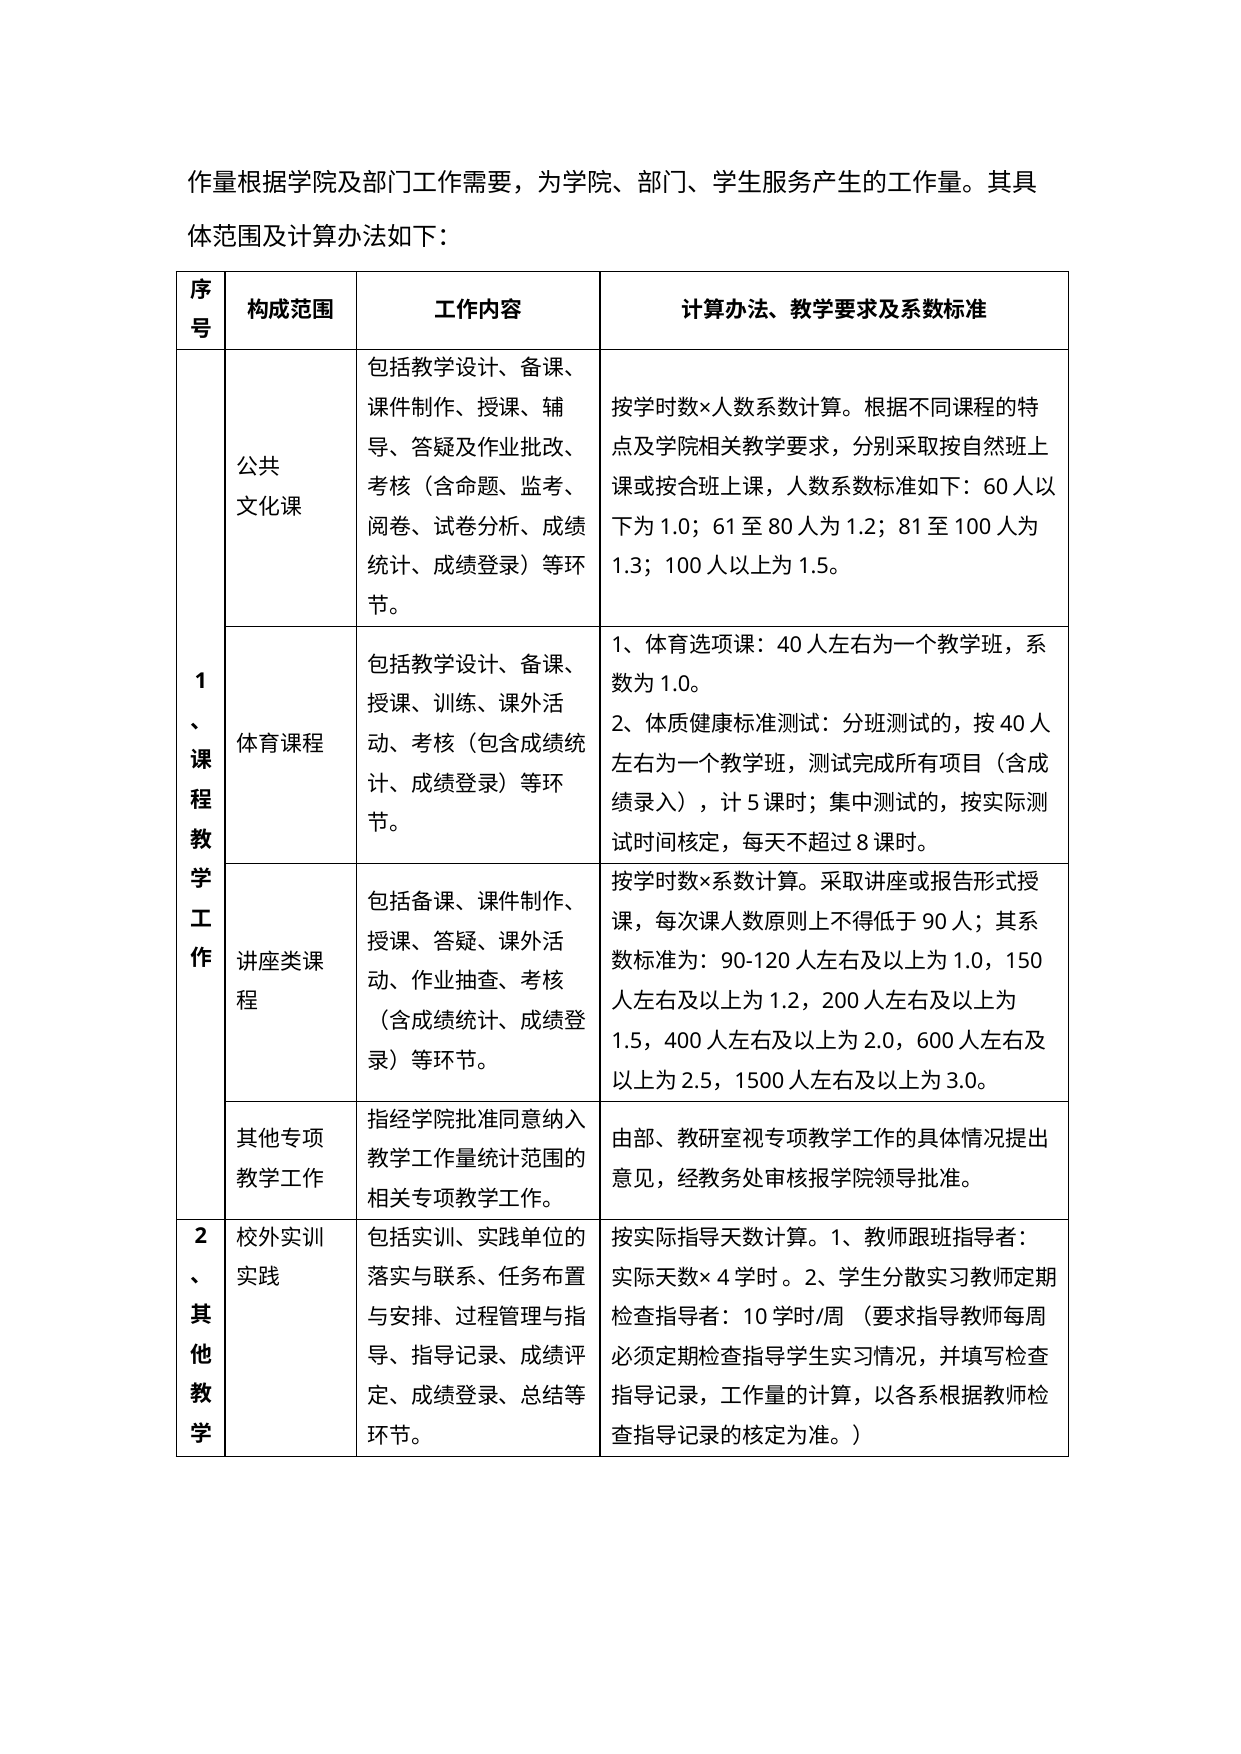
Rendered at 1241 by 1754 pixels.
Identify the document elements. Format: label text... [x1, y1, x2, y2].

table_cell 公共 文化课 [226, 350, 356, 626]
table_cell 体育课程 [226, 627, 356, 863]
table_cell 2、其他教学工作量 [177, 1220, 224, 1456]
table_cell 1、体育选项课：40人左右为一个教学班，系数为1.0。 2、体质健康标准测试：分班测试的，按40人左右为一个教学班，测试完成所有项目（含成绩录入），计5课时；集中测试的，按实际测试时间核定，每天不超过8课时。 [601, 627, 1068, 863]
table_cell 由部、教研室视专项教学工作的具体情况提出意见，经教务处审核报学院领导批准。 [601, 1102, 1068, 1219]
table_cell 校外实训实践 [226, 1220, 356, 1456]
table_cell 按学时数×系数计算。采取讲座或报告形式授课，每次课人数原则上不得低于90人；其系数标准为：90-120人左右及以上为1.0，150人左右及以上为1.2，200人左右及以上为1.5，400人左右及以上为2.0，600人左右及以上为2.5，1500人左右及以上为3.0。 [601, 864, 1068, 1101]
table_cell 包括备课、课件制作、授课、答疑、课外活动、作业抽查、考核（含成绩统计、成绩登录）等环节。 [357, 864, 599, 1101]
table_cell 1、课程教学工作 [177, 350, 224, 1219]
table_cell 包括教学设计、备课、课件制作、授课、辅导、答疑及作业批改、考核（含命题、监考、阅卷、试卷分析、成绩统计、成绩登录）等环节。 [357, 350, 599, 626]
table_cell 讲座类课程 [226, 864, 356, 1101]
table_cell 其他专项教学工作 [226, 1102, 356, 1219]
table_header 计算办法、教学要求及系数标准 [601, 272, 1068, 349]
table_cell 包括教学设计、备课、授课、训练、课外活动、考核（包含成绩统计、成绩登录）等环节。 [357, 627, 599, 863]
table_header 序号 [177, 272, 224, 349]
table_header 构成范围 [226, 272, 356, 349]
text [187, 162, 1053, 253]
table_header 工作内容 [357, 272, 599, 349]
table_cell 包括实训、实践单位的落实与联系、任务布置与安排、过程管理与指导、指导记录、成绩评定、成绩登录、总结等环节。 [357, 1220, 599, 1456]
table_cell 按学时数×人数系数计算。根据不同课程的特点及学院相关教学要求，分别采取按自然班上课或按合班上课，人数系数标准如下：60人以下为1.0；61至80人为1.2；81至100人为1.3；100人以上为1.5。 [601, 350, 1068, 626]
table_cell 按实际指导天数计算。1、教师跟班指导者：实际天数× 4学时 。2、学生分散实习教师定期检查指导者：10学时/周 （要求指导教师每周必须定期检查指导学生实习情况，并填写检查指导记录，工作量的计算，以各系根据教师检查指导记录的核定为准。） [601, 1220, 1068, 1456]
table_cell 指经学院批准同意纳入教学工作量统计范围的相关专项教学工作。 [357, 1102, 599, 1219]
